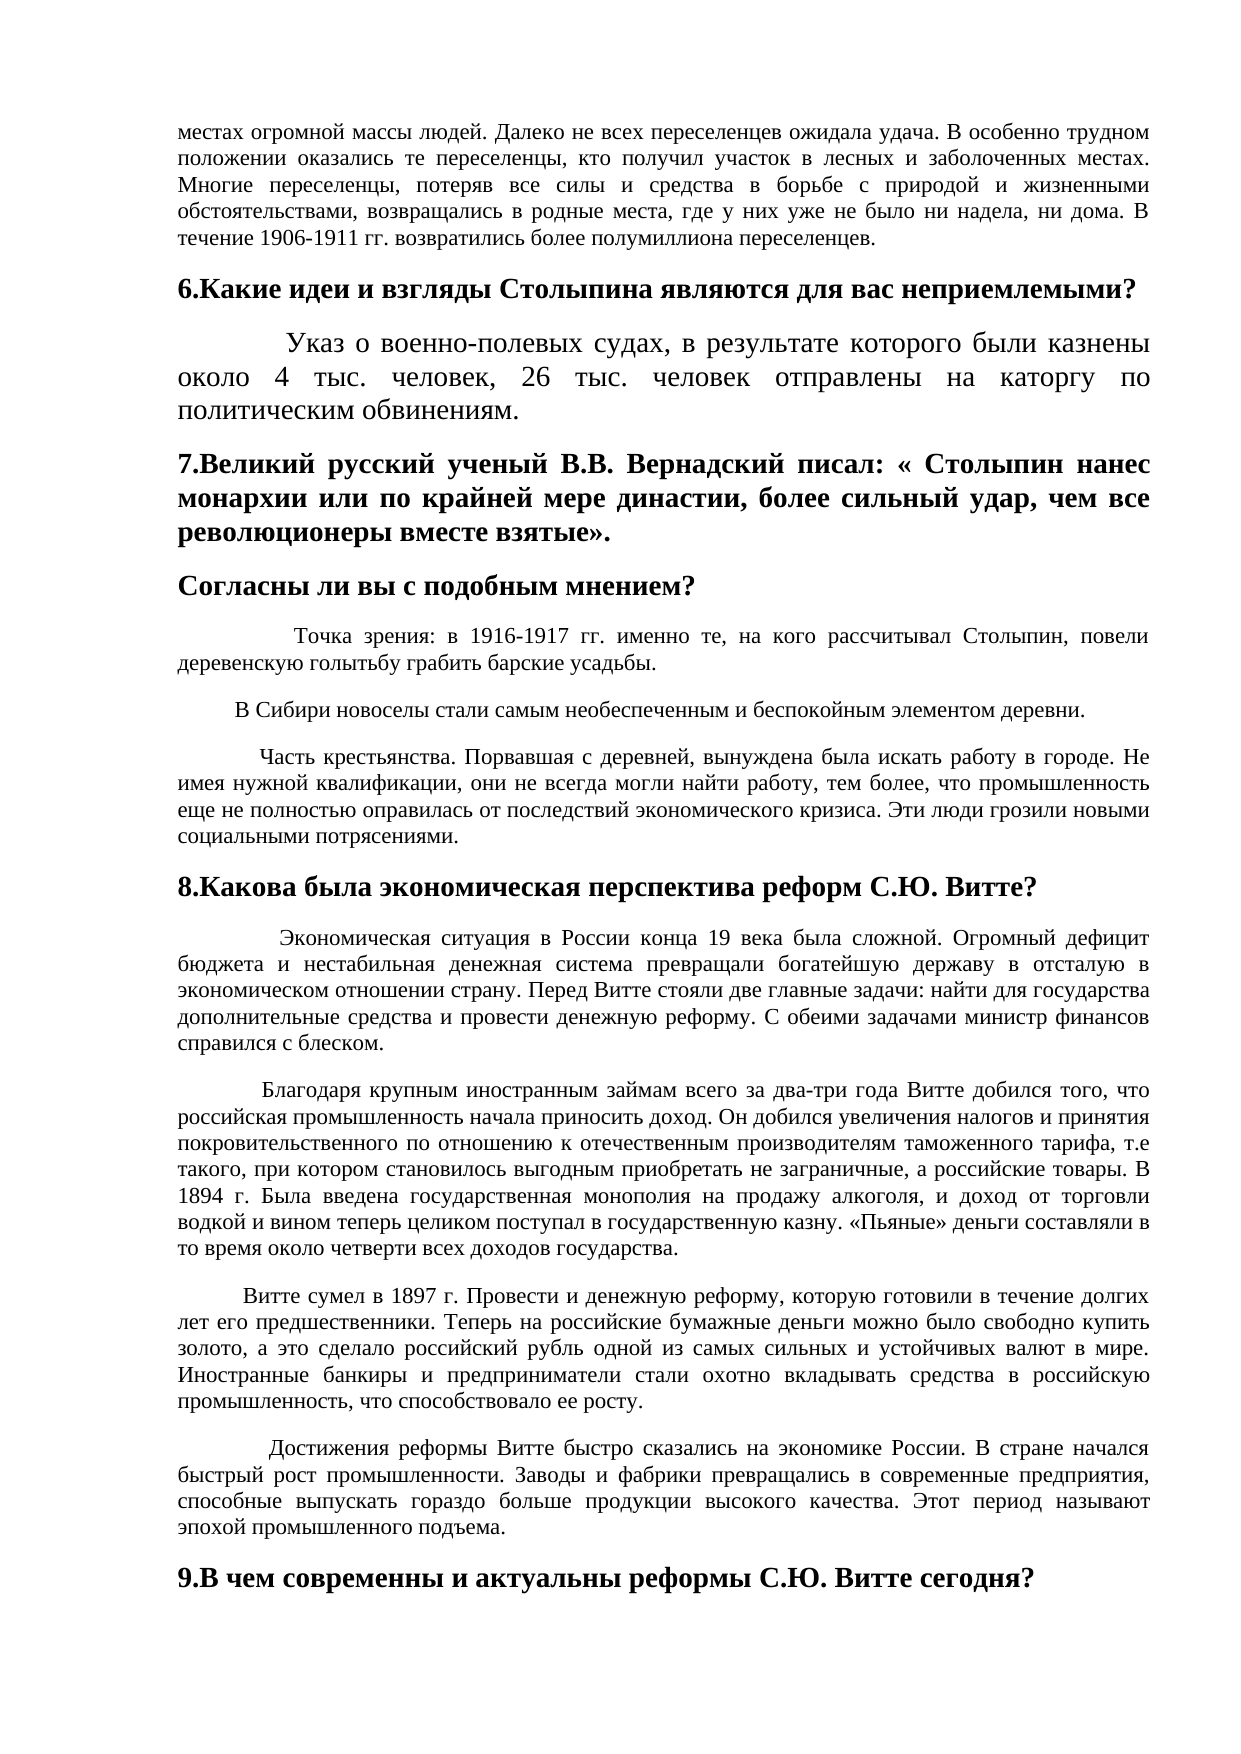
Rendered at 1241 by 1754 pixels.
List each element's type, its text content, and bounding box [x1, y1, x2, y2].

text Благодаря крупным иностранным займам всего за два-три года Витте добился того, что российская промышленность начала приносить доход. Он добился увеличения налогов и принятия покровительственного по отношению к отечественным производителям таможенного тарифа, т.е такого, при котором становилось выгодным приобретать не заграничные, а российские товары. В 1894 г. Была введена государственная монополия на продажу алкоголя, и доход от торговли водкой и вином теперь целиком поступал в государственную казну. «Пьяные» деньги составляли в то время около четверти всех доходов государства. [177, 1076, 1152, 1261]
text Часть крестьянства. Порвавшая с деревней, вынуждена была искать работу в городе. Не имея нужной квалификации, они не всегда могли найти работу, тем более, что промышленность еще не полностью оправилась от последствий экономического кризиса. Эти люди грозили новыми социальными потрясениями. [177, 743, 1152, 848]
text Достижения реформы Витте быстро сказались на экономике России. В стране начался быстрый рост промышленности. Заводы и фабрики превращались в современные предприятия, способные выпускать гораздо больше продукции высокого качества. Этот период называют эпохой промышленного подъема. [177, 1434, 1152, 1540]
text В Сибири новоселы стали самым необеспеченным и беспокойным элементом деревни. [177, 696, 1152, 722]
text 6.Какие идеи и взгляды Столыпина являются для вас неприемлемыми? [177, 271, 1152, 304]
text 8.Какова была экономическая перспектива реформ С.Ю. Витте? [177, 869, 1152, 903]
text Экономическая ситуация в России конца 19 века была сложной. Огромный дефицит бюджета и нестабильная денежная система превращали богатейшую державу в отсталую в экономическом отношении страну. Перед Витте стояли две главные задачи: найти для государства дополнительные средства и провести денежную реформу. С обеими задачами министр финансов справился с блеском. [177, 924, 1152, 1056]
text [177, 118, 1152, 250]
text Точка зрения: в 1916-1917 гг. именно те, на кого рассчитывал Столыпин, повели деревенскую голытьбу грабить барские усадьбы. [177, 622, 1152, 675]
text Витте сумел в 1897 г. Провести и денежную реформу, которую готовили в течение долгих лет его предшественники. Теперь на российские бумажные деньги можно было свободно купить золото, а это сделало российский рубль одной из самых сильных и устойчивых валют в мире. Иностранные банкиры и предприниматели стали охотно вкладывать средства в российскую промышленность, что способствовало ее росту. [177, 1282, 1152, 1413]
text 7.Великий русский ученый В.В. Вернадский писал: « Столыпин нанес монархии или по крайней мере династии, более сильный удар, чем все революционеры вместе взятые». [177, 447, 1152, 547]
text Указ о военно-полевых судах, в результате которого были казнены около 4 тыс. человек, 26 тыс. человек отправлены на каторгу по политическим обвинениям. [177, 325, 1152, 426]
text Согласны ли вы с подобным мнением? [177, 568, 1152, 602]
text 9.В чем современны и актуальны реформы С.Ю. Витте сегодня? [177, 1561, 1152, 1594]
